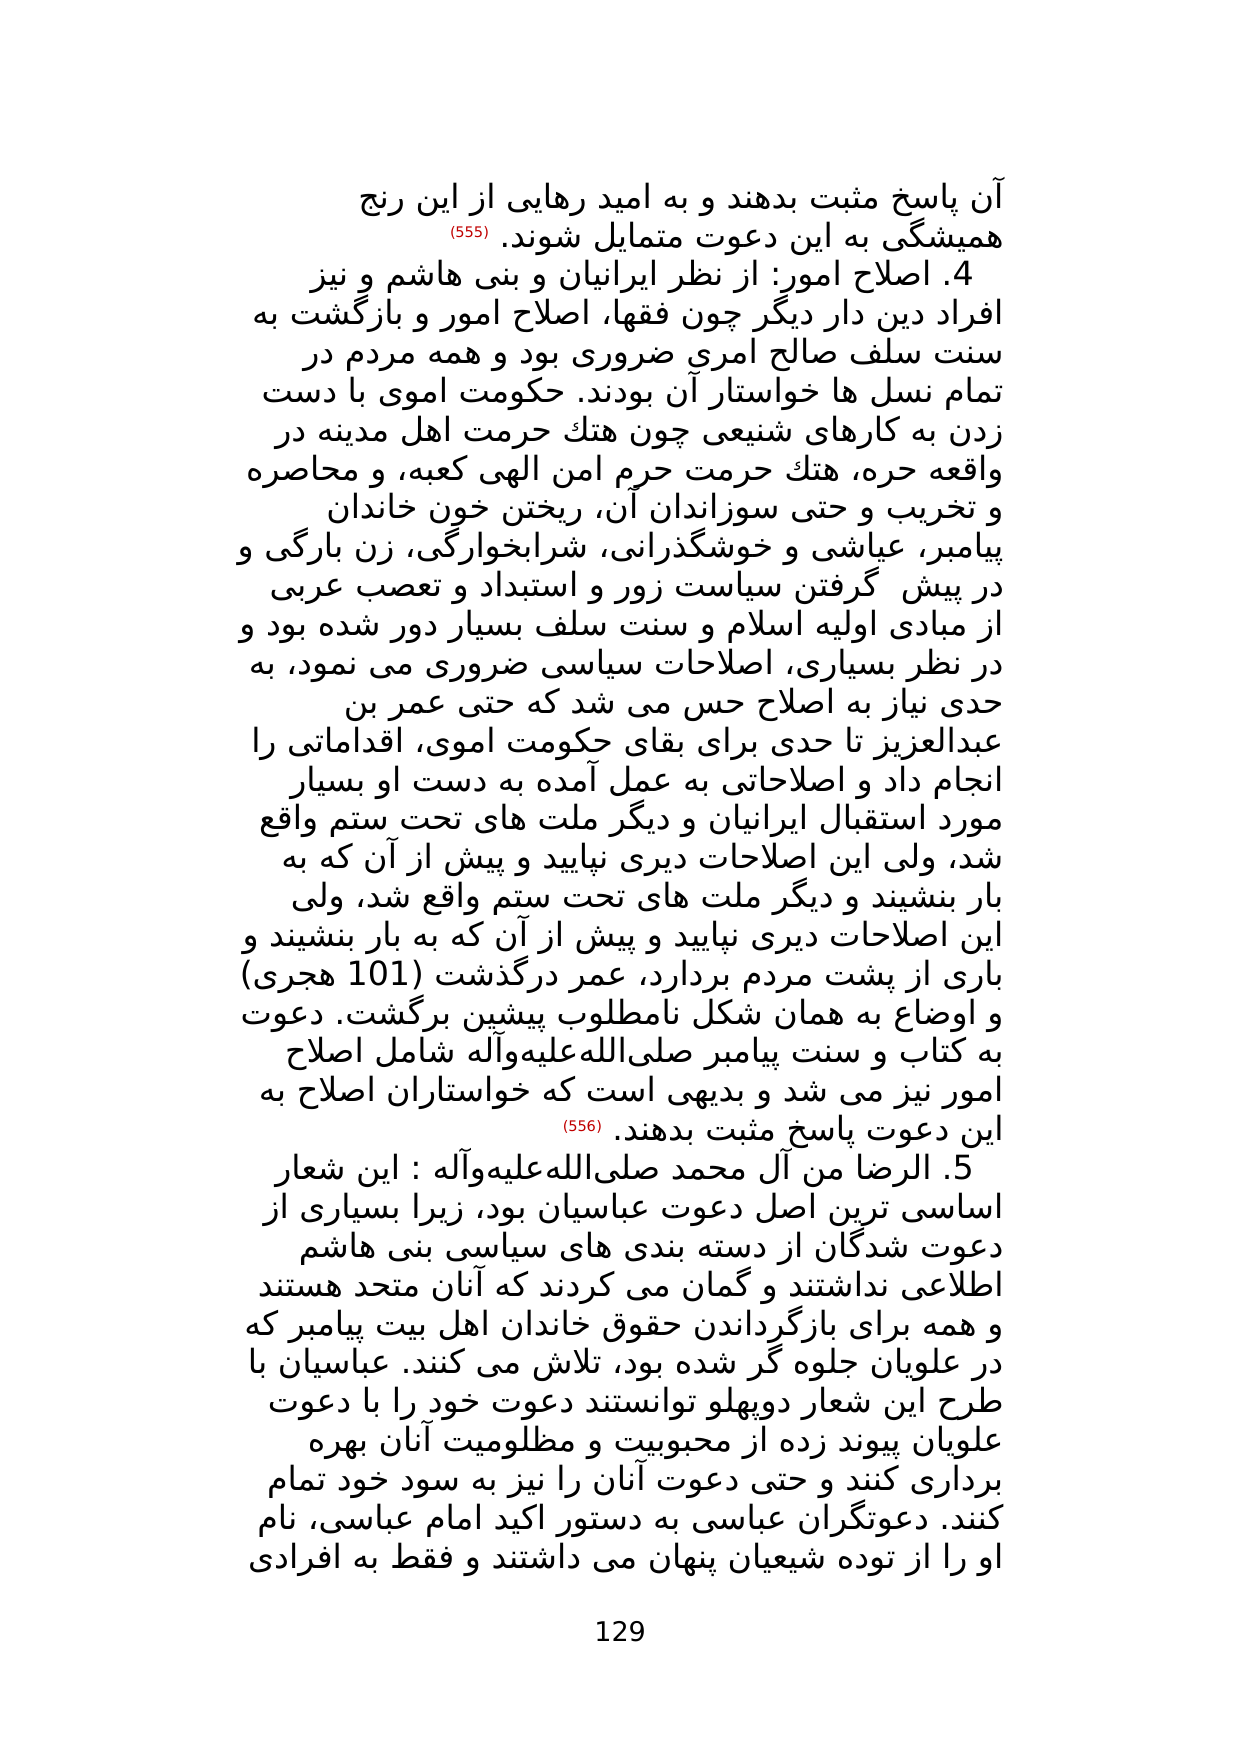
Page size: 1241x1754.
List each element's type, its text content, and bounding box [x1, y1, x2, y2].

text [236, 1148, 1004, 1576]
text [236, 177, 1004, 255]
text 4. اصلاح امور: از نظر ايرانيان و بنى هاشم و نيز افراد دين دار ديگر چون فقها، اصلاح امور و بازگشت به سنت سلف صالح امرى ضرورى بود و همه مردم در تمام نسل ها خواستار آن بودند. حكومت اموى با دست زدن به كارهاى شنيعى چون هتك حرمت اهل مدينه در واقعه حره، هتك حرمت حرم امن الهى كعبه، و محاصره و تخريب و حتى سوزاندان آن، ريختن خون خاندان پيامبر، عياشى و خوشگذرانى، شرابخوارگى، زن بارگى و در پيش ‍ گرفتن سياست زور و استبداد و تعصب عربى از مبادى اوليه اسلام و سنت سلف بسيار دور شده بود و در نظر بسيارى، اصلاحات سياسى ضرورى مى نمود، به حدى نياز به اصلاح حس مى شد كه حتى عمر بن عبدالعزيز تا حدى براى بقاى حكومت اموى، اقداماتى را انجام داد و اصلاحاتى به عمل آمده به دست او بسيار مورد استقبال ايرانيان و ديگر ملت هاى تحت ستم واقع شد، ولى اين اصلاحات ديرى نپاييد و پيش از آن كه به بار بنشيند و ديگر ملت هاى تحت ستم واقع شد، ولى اين اصلاحات ديرى نپاييد و پيش از آن كه به بار بنشيند و بارى از پشت مردم بردارد، عمر درگذشت (101 هجرى) و اوضاع به همان شكل نامطلوب پيشين برگشت. دعوت به كتاب و سنت پيامبر صلى‌الله‌عليه‌وآله‌ شامل اصلاح امور نيز مى شد و بديهى است كه خواستاران اصلاح به اين دعوت پاسخ مثبت بدهند. (556) [236, 255, 1004, 1148]
